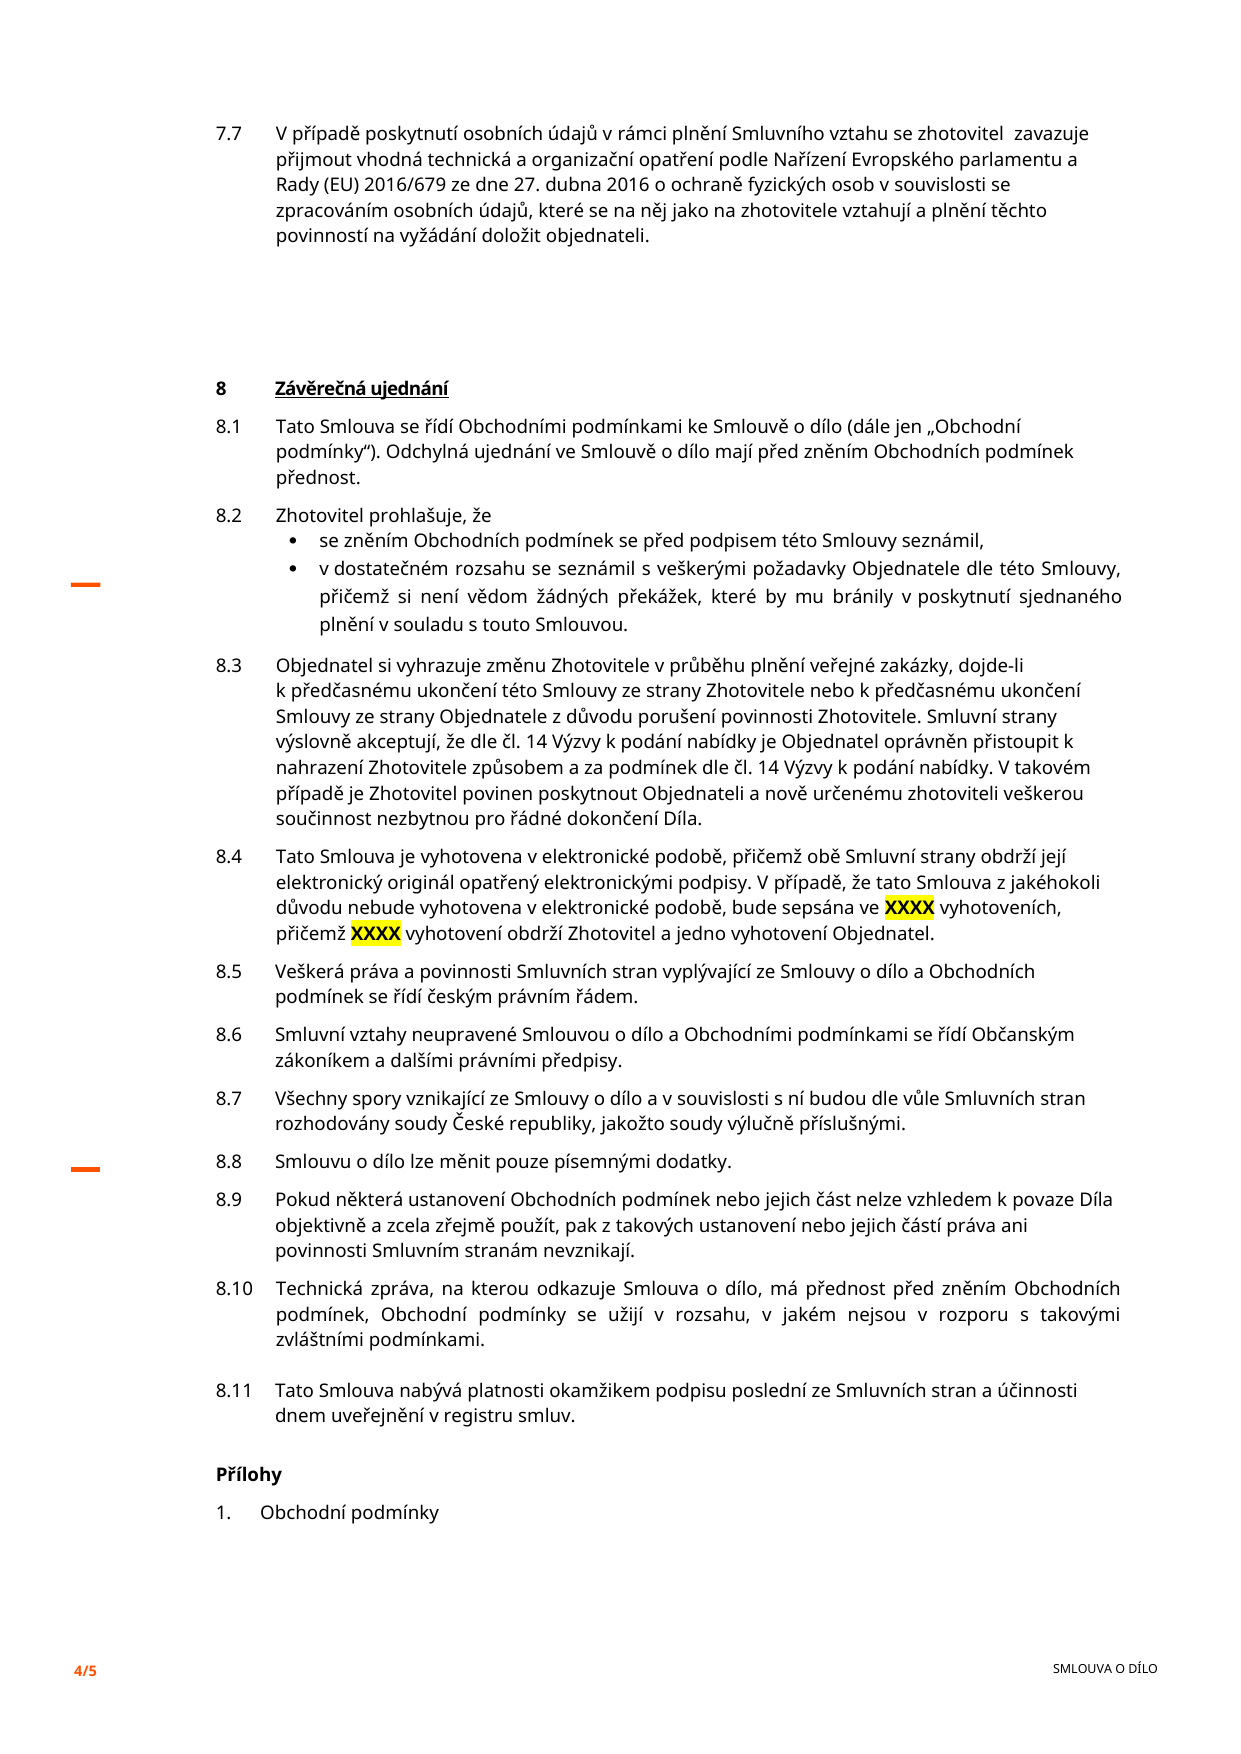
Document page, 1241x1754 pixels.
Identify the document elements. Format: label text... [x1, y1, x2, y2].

subtitle Tato Smlouva se řídí Obchodními podmínkami ke Smlouvě o dílo (dále jen „Obchodní podmínky“). Odchylná ujednání ve Smlouvě o dílo mají před zněním Obchodních podmínek přednost. [216, 413, 1122, 490]
subtitle Objednatel si vyhrazuje změnu Zhotovitele v průběhu plnění veřejné zakázky, dojde-li k předčasnému ukončení této Smlouvy ze strany Zhotovitele nebo k předčasnému ukončení Smlouvy ze strany Objednatele z důvodu porušení povinnosti Zhotovitele. Smluvní strany výslovně akceptují, že dle čl. 14 Výzvy k podání nabídky je Objednatel oprávněn přistoupit k nahrazení Zhotovitele způsobem a za podmínek dle čl. 14 Výzvy k podání nabídky. V takovém případě je Zhotovitel povinen poskytnout Objednateli a nově určenému zhotoviteli veškerou součinnost nezbytnou pro řádné dokončení Díla. [216, 652, 1122, 831]
subtitle Všechny spory vznikající ze Smlouvy o dílo a v souvislosti s ní budou dle vůle Smluvních stran rozhodovány soudy České republiky, jakožto soudy výlučně příslušnými. [216, 1085, 1122, 1136]
subtitle Smluvní vztahy neupravené Smlouvou o dílo a Obchodními podmínkami se řídí Občanským zákoníkem a dalšími právními předpisy. [216, 1022, 1122, 1073]
text Přílohy [216, 1462, 1122, 1487]
subtitle Veškerá práva a povinnosti Smluvních stran vyplývající ze Smlouvy o dílo a Obchodních podmínek se řídí českým právním řádem. [216, 958, 1122, 1009]
list se zněním Obchodních podmínek se před podpisem této Smlouvy seznámil, [289, 528, 1122, 553]
subtitle Zhotovitel prohlašuje, že [216, 502, 1122, 528]
subtitle Tato Smlouva je vyhotovena v elektronické podobě, přičemž obě Smluvní strany obdrží její elektronický originál opatřený elektronickými podpisy. V případě, že tato Smlouva z jakéhokoli důvodu nebude vyhotovena v elektronické podobě, bude sepsána ve XXXX vyhotoveních, přičemž XXXX vyhotovení obdrží Zhotovitel a jedno vyhotovení Objednatel. [216, 843, 1122, 946]
subtitle V případě poskytnutí osobních údajů v rámci plnění Smluvního vztahu se zhotovitel zavazuje přijmout vhodná technická a organizační opatření podle Nařízení Evropského parlamentu a Rady (EU) 2016/679 ze dne 27. dubna 2016 o ochraně fyzických osob v souvislosti se zpracováním osobních údajů, které se na něj jako na zhotovitele vztahují a plnění těchto povinností na vyžádání doložit objednateli. [216, 121, 1122, 248]
list Obchodní podmínky [216, 1500, 1122, 1525]
subtitle Závěrečná ujednání [216, 375, 1122, 401]
subtitle Technická zpráva, na kterou odkazuje Smlouva o dílo, má přednost před zněním Obchodních podmínek, Obchodní podmínky se užijí v rozsahu, v jakém nejsou v rozporu s takovými zvláštními podmínkami. [216, 1276, 1122, 1352]
subtitle Pokud některá ustanovení Obchodních podmínek nebo jejich část nelze vzhledem k povaze Díla objektivně a zcela zřejmě použít, pak z takových ustanovení nebo jejich částí práva ani povinnosti Smluvním stranám nevznikají. [216, 1187, 1122, 1263]
subtitle Smlouvu o dílo lze měnit pouze písemnými dodatky. [216, 1149, 1122, 1174]
subtitle Tato Smlouva nabývá platnosti okamžikem podpisu poslední ze Smluvních stran a účinnosti dnem uveřejnění v registru smluv. [216, 1377, 1122, 1428]
list v dostatečném rozsahu se seznámil s veškerými požadavky Objednatele dle této Smlouvy, přičemž si není vědom žádných překážek, které by mu bránily v poskytnutí sjednaného plnění v souladu s touto Smlouvou. [289, 556, 1122, 637]
